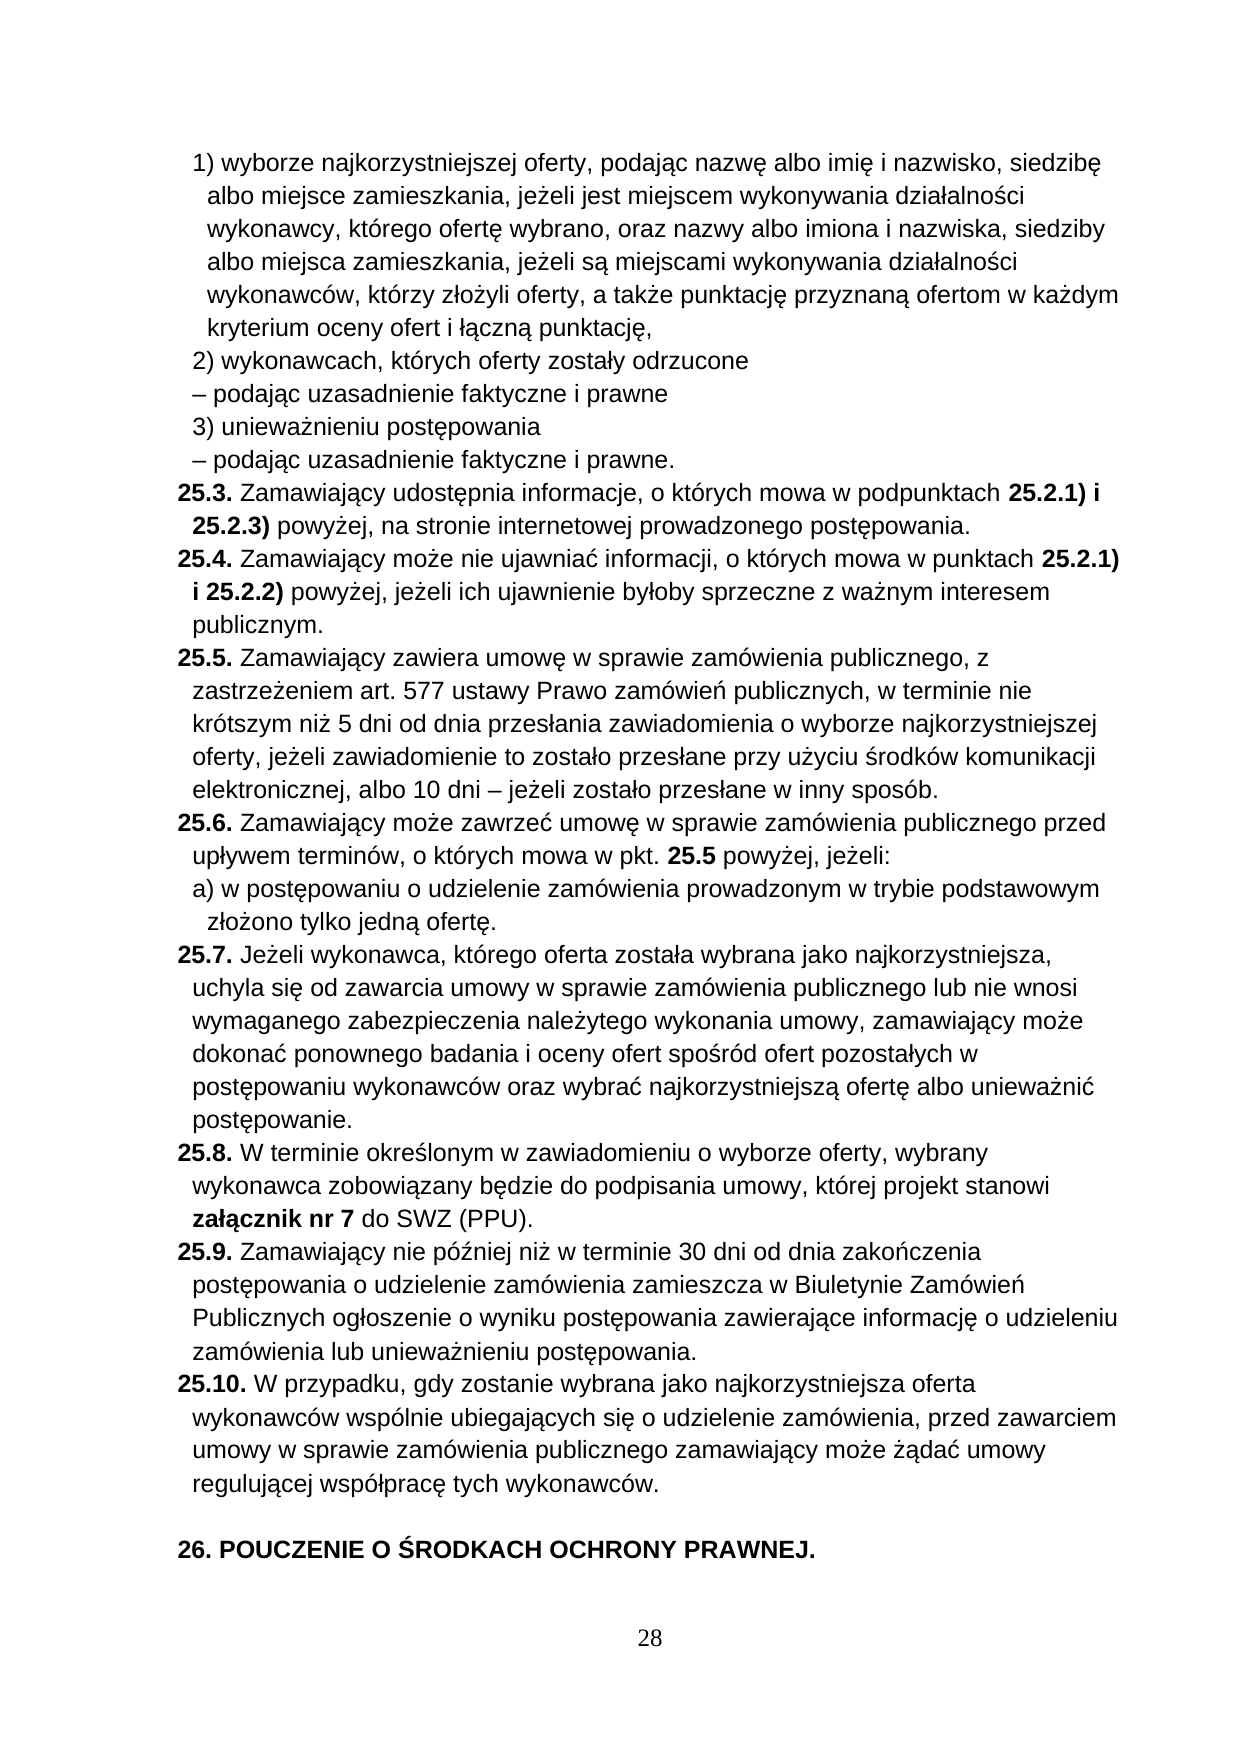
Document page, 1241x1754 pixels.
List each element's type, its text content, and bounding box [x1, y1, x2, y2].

text 25.6. Zamawiający może zawrzeć umowę w sprawie zamówienia publicznego przed upływem terminów, o których mowa w pkt. 25.5 powyżej, jeżeli: [177, 808, 1122, 870]
text 25.5. Zamawiający zawiera umowę w sprawie zamówienia publicznego, z zastrzeżeniem art. 577 ustawy Prawo zamówień publicznych, w terminie nie krótszym niż 5 dni od dnia przesłania zawiadomienia o wyborze najkorzystniejszej oferty, jeżeli zawiadomienie to zostało przesłane przy użyciu środków komunikacji elektronicznej, albo 10 dni – jeżeli zostało przesłane w inny sposób. [177, 643, 1122, 804]
text 25.3. Zamawiający udostępnia informacje, o których mowa w podpunktach 25.2.1) i 25.2.3) powyżej, na stronie internetowej prowadzonego postępowania. [177, 478, 1122, 540]
text a) w postępowaniu o udzielenie zamówienia prowadzonym w trybie podstawowym złożono tylko jedną ofertę. [192, 874, 1122, 936]
text 3) unieważnieniu postępowania [192, 412, 1122, 441]
text 26. POUCZENIE O ŚRODKACH OCHRONY PRAWNEJ. [177, 1534, 1122, 1563]
text 25.4. Zamawiający może nie ujawniać informacji, o których mowa w punktach 25.2.1) i 25.2.2) powyżej, jeżeli ich ujawnienie byłoby sprzeczne z ważnym interesem publicznym. [177, 544, 1122, 639]
text – podając uzasadnienie faktyczne i prawne [192, 379, 1122, 408]
text 25.8. W terminie określonym w zawiadomieniu o wyborze oferty, wybrany wykonawca zobowiązany będzie do podpisania umowy, której projekt stanowi załącznik nr 7 do SWZ (PPU). [177, 1138, 1122, 1233]
text 25.9. Zamawiający nie później niż w terminie 30 dni od dnia zakończenia postępowania o udzielenie zamówienia zamieszcza w Biuletynie Zamówień Publicznych ogłoszenie o wyniku postępowania zawierające informację o udzieleniu zamówienia lub unieważnieniu postępowania. [177, 1237, 1122, 1365]
text 2) wykonawcach, których oferty zostały odrzucone [192, 346, 1122, 374]
text 25.10. W przypadku, gdy zostanie wybrana jako najkorzystniejsza oferta wykonawców wspólnie ubiegających się o udzielenie zamówienia, przed zawarciem umowy w sprawie zamówienia publicznego zamawiający może żądać umowy regulującej współpracę tych wykonawców. [177, 1369, 1122, 1497]
text – podając uzasadnienie faktyczne i prawne. [192, 445, 1122, 474]
text 1) wyborze najkorzystniejszej oferty, podając nazwę albo imię i nazwisko, siedzibę albo miejsce zamieszkania, jeżeli jest miejscem wykonywania działalności wykonawcy, którego ofertę wybrano, oraz nazwy albo imiona i nazwiska, siedziby albo miejsca zamieszkania, jeżeli są miejscami wykonywania działalności wykonawców, którzy złożyli oferty, a także punktację przyznaną ofertom w każdym kryterium oceny ofert i łączną punktację, [192, 148, 1122, 342]
text 25.7. Jeżeli wykonawca, którego oferta została wybrana jako najkorzystniejsza, uchyla się od zawarcia umowy w sprawie zamówienia publicznego lub nie wnosi wymaganego zabezpieczenia należytego wykonania umowy, zamawiający może dokonać ponownego badania i oceny ofert spośród ofert pozostałych w postępowaniu wykonawców oraz wybrać najkorzystniejszą ofertę albo unieważnić postępowanie. [177, 940, 1122, 1134]
